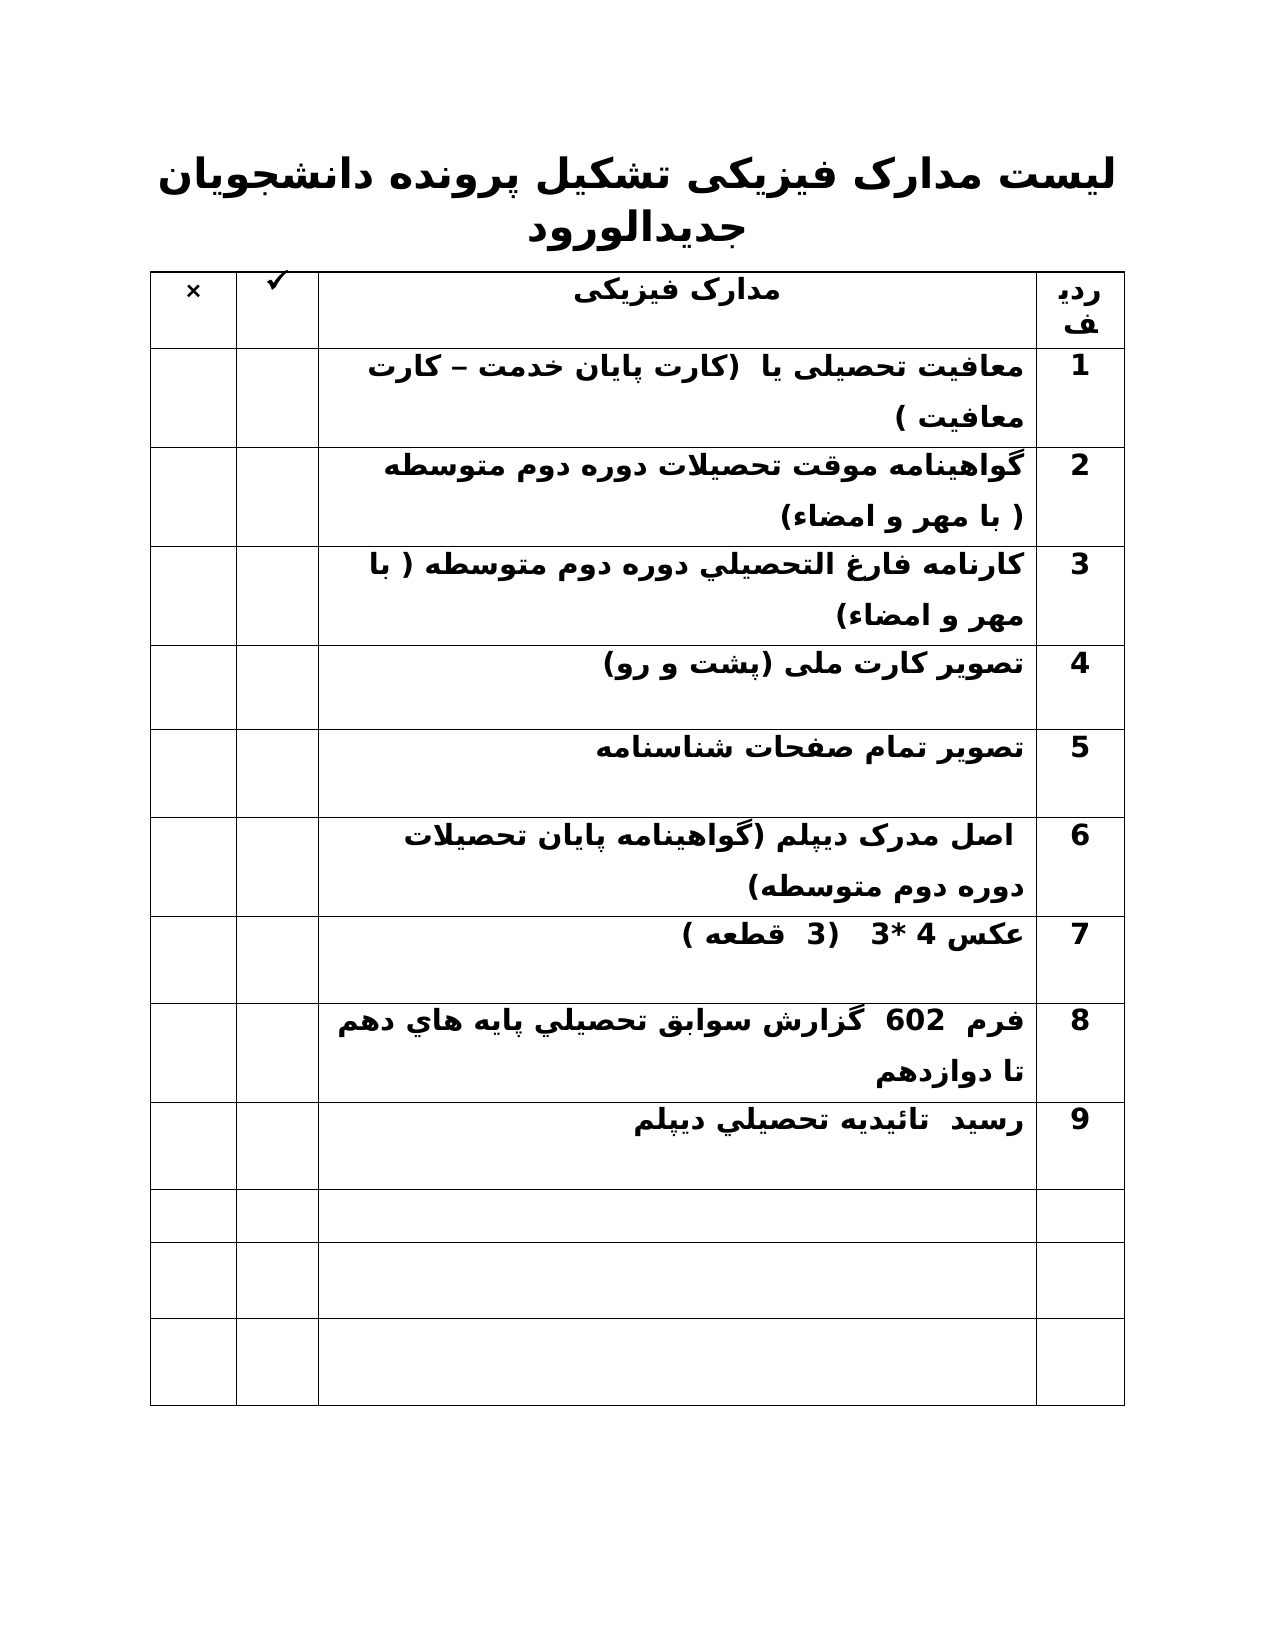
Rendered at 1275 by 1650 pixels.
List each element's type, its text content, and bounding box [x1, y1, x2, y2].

table_cell [151, 730, 236, 817]
table_cell 1 [1037, 349, 1124, 447]
table_cell [237, 1190, 318, 1242]
table_cell [319, 1319, 1036, 1404]
table_header ردیف [1037, 273, 1124, 348]
table_header × [151, 273, 236, 348]
table_cell [237, 1103, 318, 1189]
table_cell تصویر تمام صفحات شناسنامه [319, 730, 1036, 817]
table_cell 3 [1037, 547, 1124, 645]
table_cell [237, 547, 318, 645]
table_header [237, 273, 318, 348]
table_cell [319, 1243, 1036, 1318]
table_cell [1037, 1190, 1124, 1242]
table_cell 6 [1037, 818, 1124, 916]
table_cell 4 [1037, 646, 1124, 729]
table_cell [1037, 1243, 1124, 1318]
table_cell عكس 4 *3 (3 قطعه ) [319, 917, 1036, 1002]
table_cell [151, 547, 236, 645]
table_cell [237, 818, 318, 916]
table_cell [319, 1190, 1036, 1242]
table_cell [151, 448, 236, 546]
table_cell 9 [1037, 1103, 1124, 1189]
table_cell [237, 730, 318, 817]
table_cell تصویر کارت ملی (پشت و رو) [319, 646, 1036, 729]
text لیست مدارک فیزیکی تشکیل پرونده دانشجویان جدیدالورود [150, 150, 1125, 251]
table_cell [237, 1243, 318, 1318]
table_cell فرم 602 گزارش سوابق تحصيلي پايه هاي دهم تا دوازدهم [319, 1004, 1036, 1102]
table_cell [151, 1190, 236, 1242]
table_cell [237, 1319, 318, 1404]
table_cell [151, 917, 236, 1002]
table_header مدارک فیزیکی [319, 273, 1036, 348]
table_cell 2 [1037, 448, 1124, 546]
table_cell [1037, 1319, 1124, 1404]
table_cell [151, 1103, 236, 1189]
table_cell معافیت تحصیلی یا (کارت پایان خدمت – کارت معافیت ) [319, 349, 1036, 447]
table_cell گواهينامه موقت تحصيلات دوره دوم متوسطه ( با مهر و امضاء) [319, 448, 1036, 546]
table_cell اصل مدرک دیپلم (گواهينامه پايان تحصيلات دوره دوم متوسطه) [319, 818, 1036, 916]
table_cell [151, 646, 236, 729]
table_cell 7 [1037, 917, 1124, 1002]
table_cell 5 [1037, 730, 1124, 817]
table_cell [151, 1004, 236, 1102]
table_cell [151, 1319, 236, 1404]
table_cell [237, 448, 318, 546]
table_cell رسيد تائيديه تحصيلي ديپلم [319, 1103, 1036, 1189]
table_cell [237, 349, 318, 447]
table_cell [237, 1004, 318, 1102]
table_cell [151, 818, 236, 916]
table_cell [237, 917, 318, 1002]
table_cell كارنامه فارغ التحصيلي دوره دوم متوسطه ( با مهر و امضاء) [319, 547, 1036, 645]
table_cell [151, 349, 236, 447]
table_cell 8 [1037, 1004, 1124, 1102]
table_cell [237, 646, 318, 729]
table_cell [151, 1243, 236, 1318]
